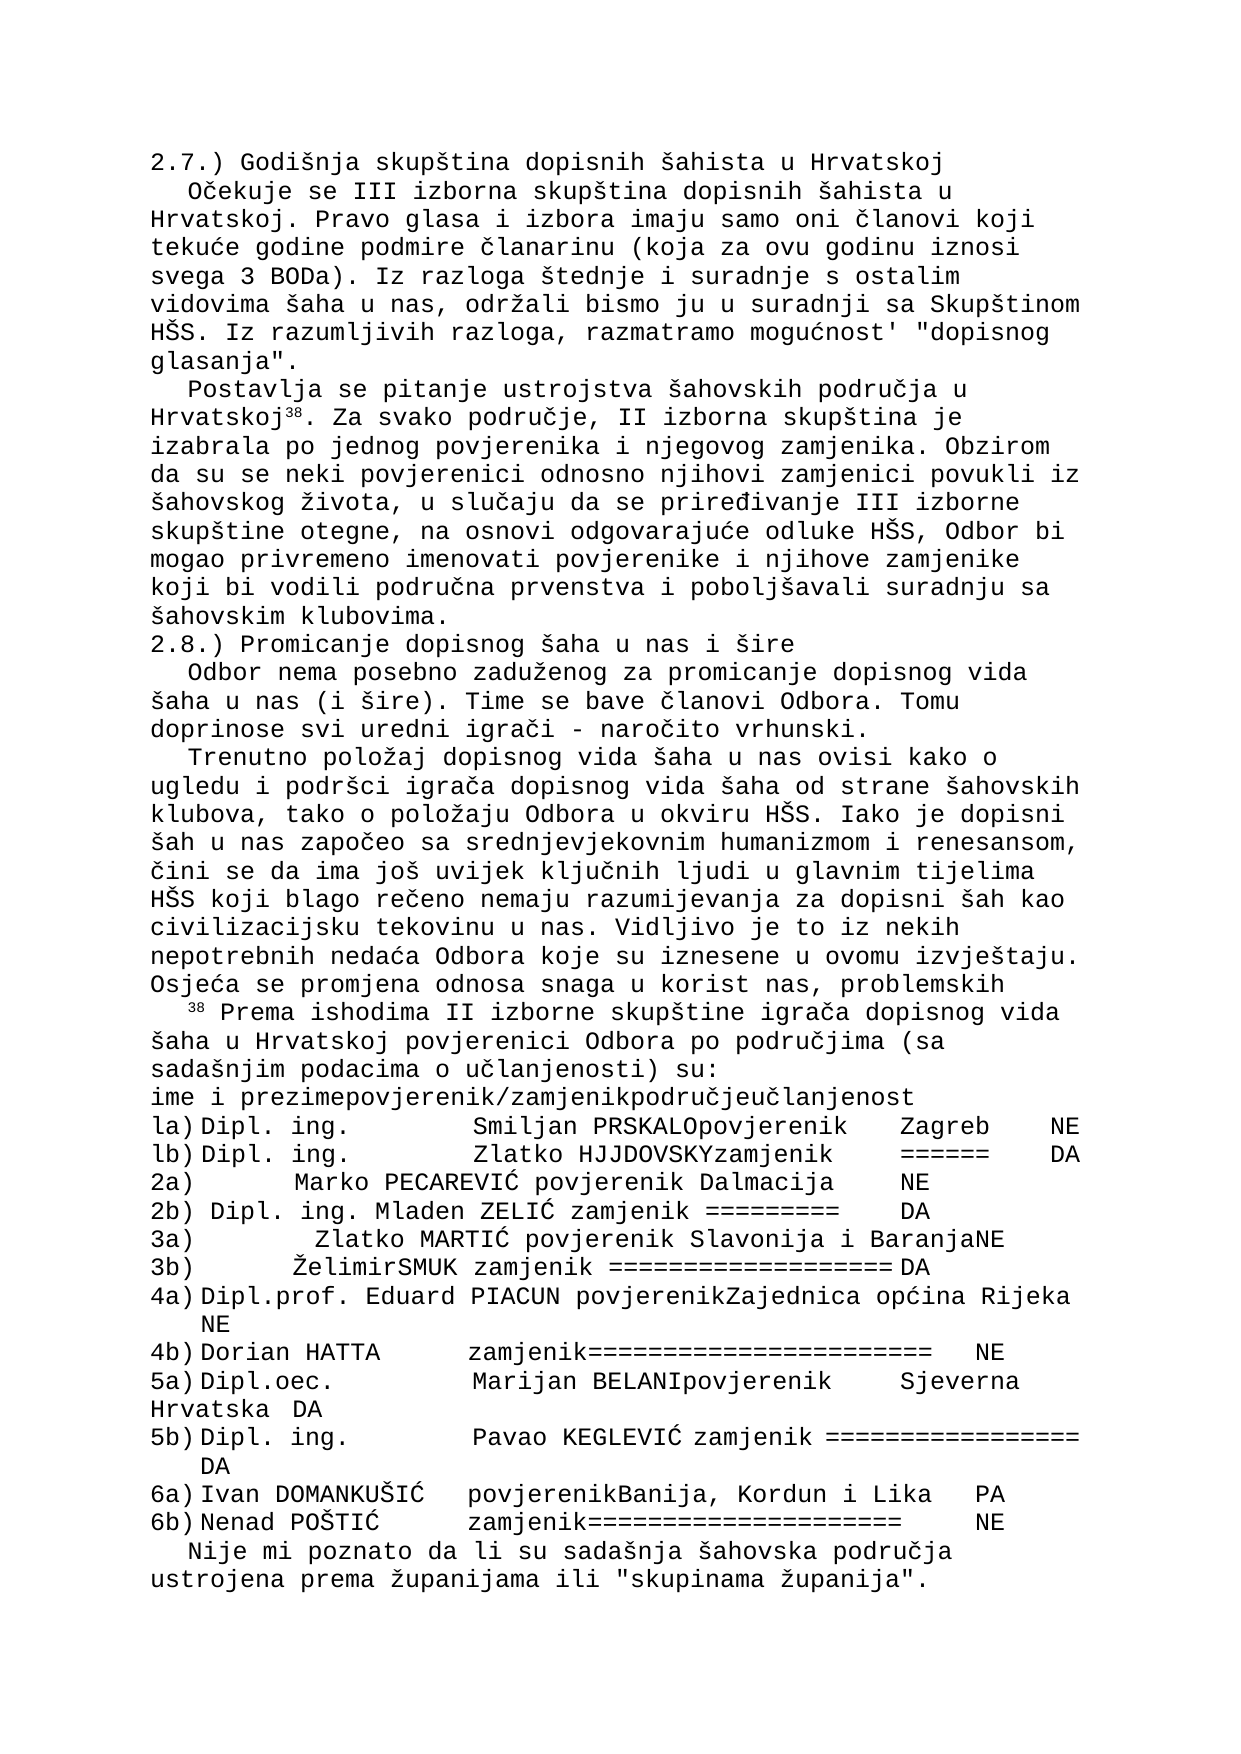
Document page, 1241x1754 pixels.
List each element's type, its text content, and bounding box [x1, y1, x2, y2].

text Trenutno položaj dopisnog vida šaha u nas ovisi kako o ugledu i podršci igrača dopisnog vida šaha od strane šahovskih klubova, tako o položaju Odbora u okviru HŠS. Iako je dopisni šah u nas započeo sa srednjevjekovnim humanizmom i renesansom, čini se da ima još uvijek ključnih ljudi u glavnim tijelima HŠS koji blago rečeno nemaju razumijevanja za dopisni šah kao civilizacijsku tekovinu u nas. Vidljivo je to iz nekih nepotrebnih nedaća Odbora koje su iznesene u ovomu izvještaju. Osjeća se promjena odnosa snaga u korist nas, problemskih [150, 745, 1090, 1000]
text ime i prezime povjerenik/zamjenik područje učlanjenost [150, 1085, 1090, 1113]
text 2.7.) Godišnja skupština dopisnih šahista u Hrvatskoj [150, 150, 1090, 178]
text Nije mi poznato da li su sadašnja šahovska područja ustrojena prema županijama ili "skupinama županija". [150, 1538, 1090, 1595]
text 4a) Dipl.prof. Eduard PIACUN povjerenik Zajednica općina Rijeka NE [150, 1283, 1090, 1340]
text 2b) Dipl. ing. Mladen ZELIĆ zamjenik ========= DA [150, 1198, 1090, 1227]
text la) Dipl. ing. Smiljan PRSKALO povjerenik Zagreb NE [150, 1113, 1090, 1142]
text 6b) Nenad POŠTIĆ zamjenik ===================== NE [150, 1510, 1090, 1538]
text 5b) Dipl. ing. Pavao KEGLEVIĆ zamjenik ================= DA [150, 1425, 1090, 1482]
text 3b) Želimir SMUK zamjenik =================== DA [150, 1255, 1090, 1283]
text lb) Dipl. ing. Zlatko HJJDOVSKY zamjenik ====== DA [150, 1142, 1090, 1170]
text 6a) Ivan DOMANKUŠIĆ povjerenik Banija, Kordun i Lika PA [150, 1482, 1090, 1510]
text 5a) Dipl.oec. Marijan BELANI povjerenik Sjeverna Hrvatska DA [150, 1368, 1090, 1425]
text 3a) Zlatko MARTIĆ povjerenik Slavonija i Baranja NE [150, 1227, 1090, 1255]
text 2a) Marko PECAREVIĆ povjerenik Dalmacija NE [150, 1170, 1090, 1198]
text 38 Prema ishodima II izborne skupštine igrača dopisnog vida šaha u Hrvatskoj povjerenici Odbora po područjima (sa sadašnjim podacima o učlanjenosti) su: [150, 1000, 1090, 1085]
text Odbor nema posebno zaduženog za promicanje dopisnog vida šaha u nas (i šire). Time se bave članovi Odbora. Tomu doprinose svi uredni igrači - naročito vrhunski. [150, 660, 1090, 745]
text Postavlja se pitanje ustrojstva šahovskih područja u Hrvatskoj38. Za svako područje, II izborna skupština je izabrala po jednog povjerenika i njegovog zamjenika. Obzirom da su se neki povjerenici odnosno njihovi zamjenici povukli iz šahovskog života, u slučaju da se priređivanje III izborne skupštine otegne, na osnovi odgovarajuće odluke HŠS, Odbor bi mogao privremeno imenovati povjerenike i njihove zamjenike koji bi vodili područna prvenstva i poboljšavali suradnju sa šahovskim klubovima. [150, 377, 1090, 632]
text Očekuje se III izborna skupština dopisnih šahista u Hrvatskoj. Pravo glasa i izbora imaju samo oni članovi koji tekuće godine podmire članarinu (koja za ovu godinu iznosi svega 3 BODa). Iz razloga štednje i suradnje s ostalim vidovima šaha u nas, održali bismo ju u suradnji sa Skupštinom HŠS. Iz razumljivih razloga, razmatramo mogućnost' "dopisnog glasanja". [150, 178, 1090, 377]
text 4b) Dorian HATTA zamjenik ======================= NE [150, 1340, 1090, 1368]
text 2.8.) Promicanje dopisnog šaha u nas i šire [150, 632, 1090, 660]
